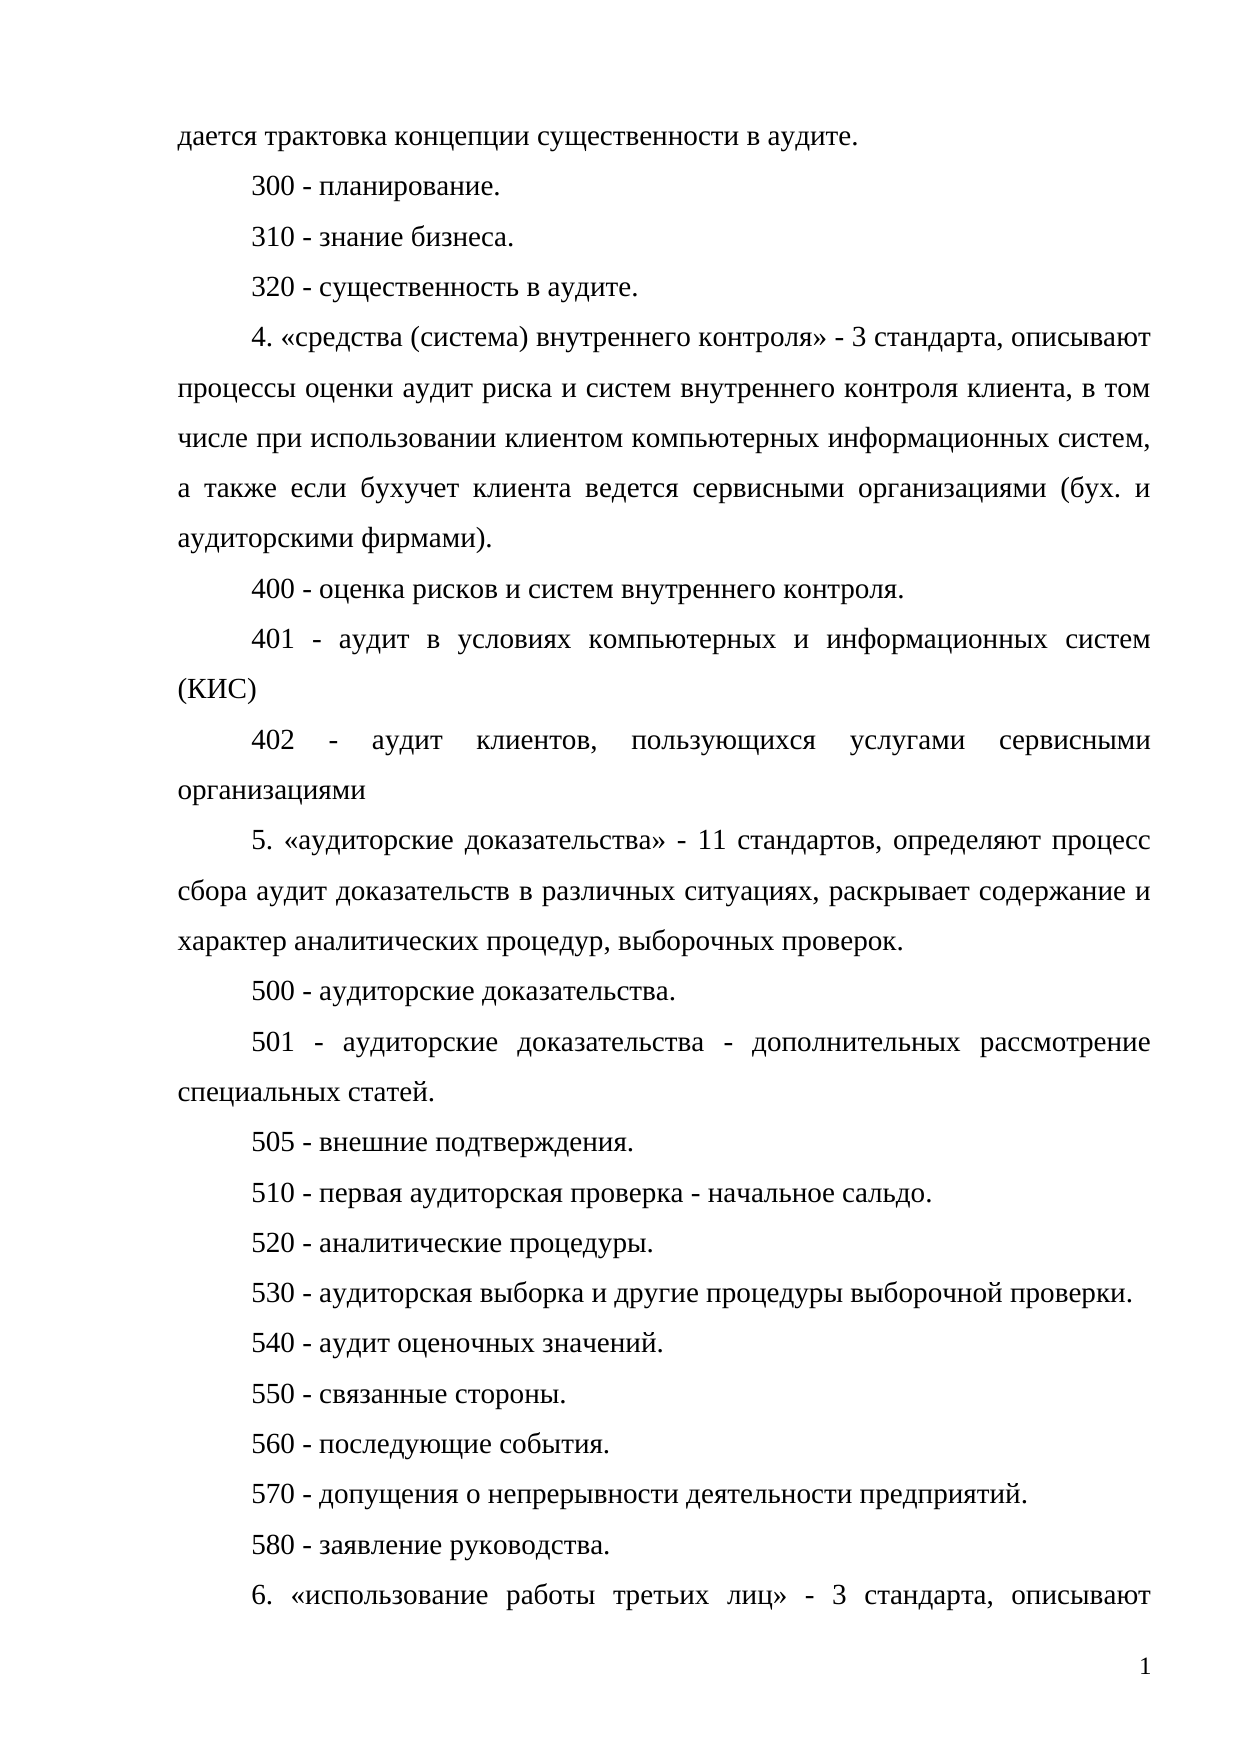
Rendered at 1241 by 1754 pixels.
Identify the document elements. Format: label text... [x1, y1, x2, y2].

text 520 - аналитические процедуры. [177, 1225, 1152, 1258]
text 5. «аудиторские доказательства» - 11 стандартов, определяют процесс сбора аудит доказательств в различных ситуациях, раскрывает содержание и характер аналитических процедур, выборочных проверок. [177, 822, 1152, 957]
text 501 - аудиторские доказательства - дополнительных рассмотрение специальных статей. [177, 1024, 1152, 1108]
text 4. «средства (система) внутреннего контроля» - 3 стандарта, описывают процессы оценки аудит риска и систем внутреннего контроля клиента, в том числе при использовании клиентом компьютерных информационных систем, а также если бухучет клиента ведется сервисными организациями (бух. и аудиторскими фирмами). [177, 319, 1152, 554]
text 580 - заявление руководства. [177, 1527, 1152, 1560]
text 500 - аудиторские доказательства. [177, 973, 1152, 1007]
text 300 - планирование. [177, 168, 1152, 202]
text 550 - связанные стороны. [177, 1376, 1152, 1409]
text 310 - знание бизнеса. [177, 219, 1152, 252]
text 560 - последующие события. [177, 1426, 1152, 1460]
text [177, 118, 1152, 152]
text 570 - допущения о непрерывности деятельности предприятий. [177, 1477, 1152, 1510]
text 530 - аудиторская выборка и другие процедуры выборочной проверки. [177, 1275, 1152, 1309]
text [177, 1577, 1152, 1611]
text 320 - существенность в аудите. [177, 269, 1152, 303]
text 505 - внешние подтверждения. [177, 1124, 1152, 1158]
text 401 - аудит в условиях компьютерных и информационных систем (КИС) [177, 621, 1152, 705]
text 510 - первая аудиторская проверка - начальное сальдо. [177, 1175, 1152, 1208]
text 400 - оценка рисков и систем внутреннего контроля. [177, 571, 1152, 604]
text 540 - аудит оценочных значений. [177, 1326, 1152, 1359]
text 402 - аудит клиентов, пользующихся услугами сервисными организациями [177, 722, 1152, 806]
